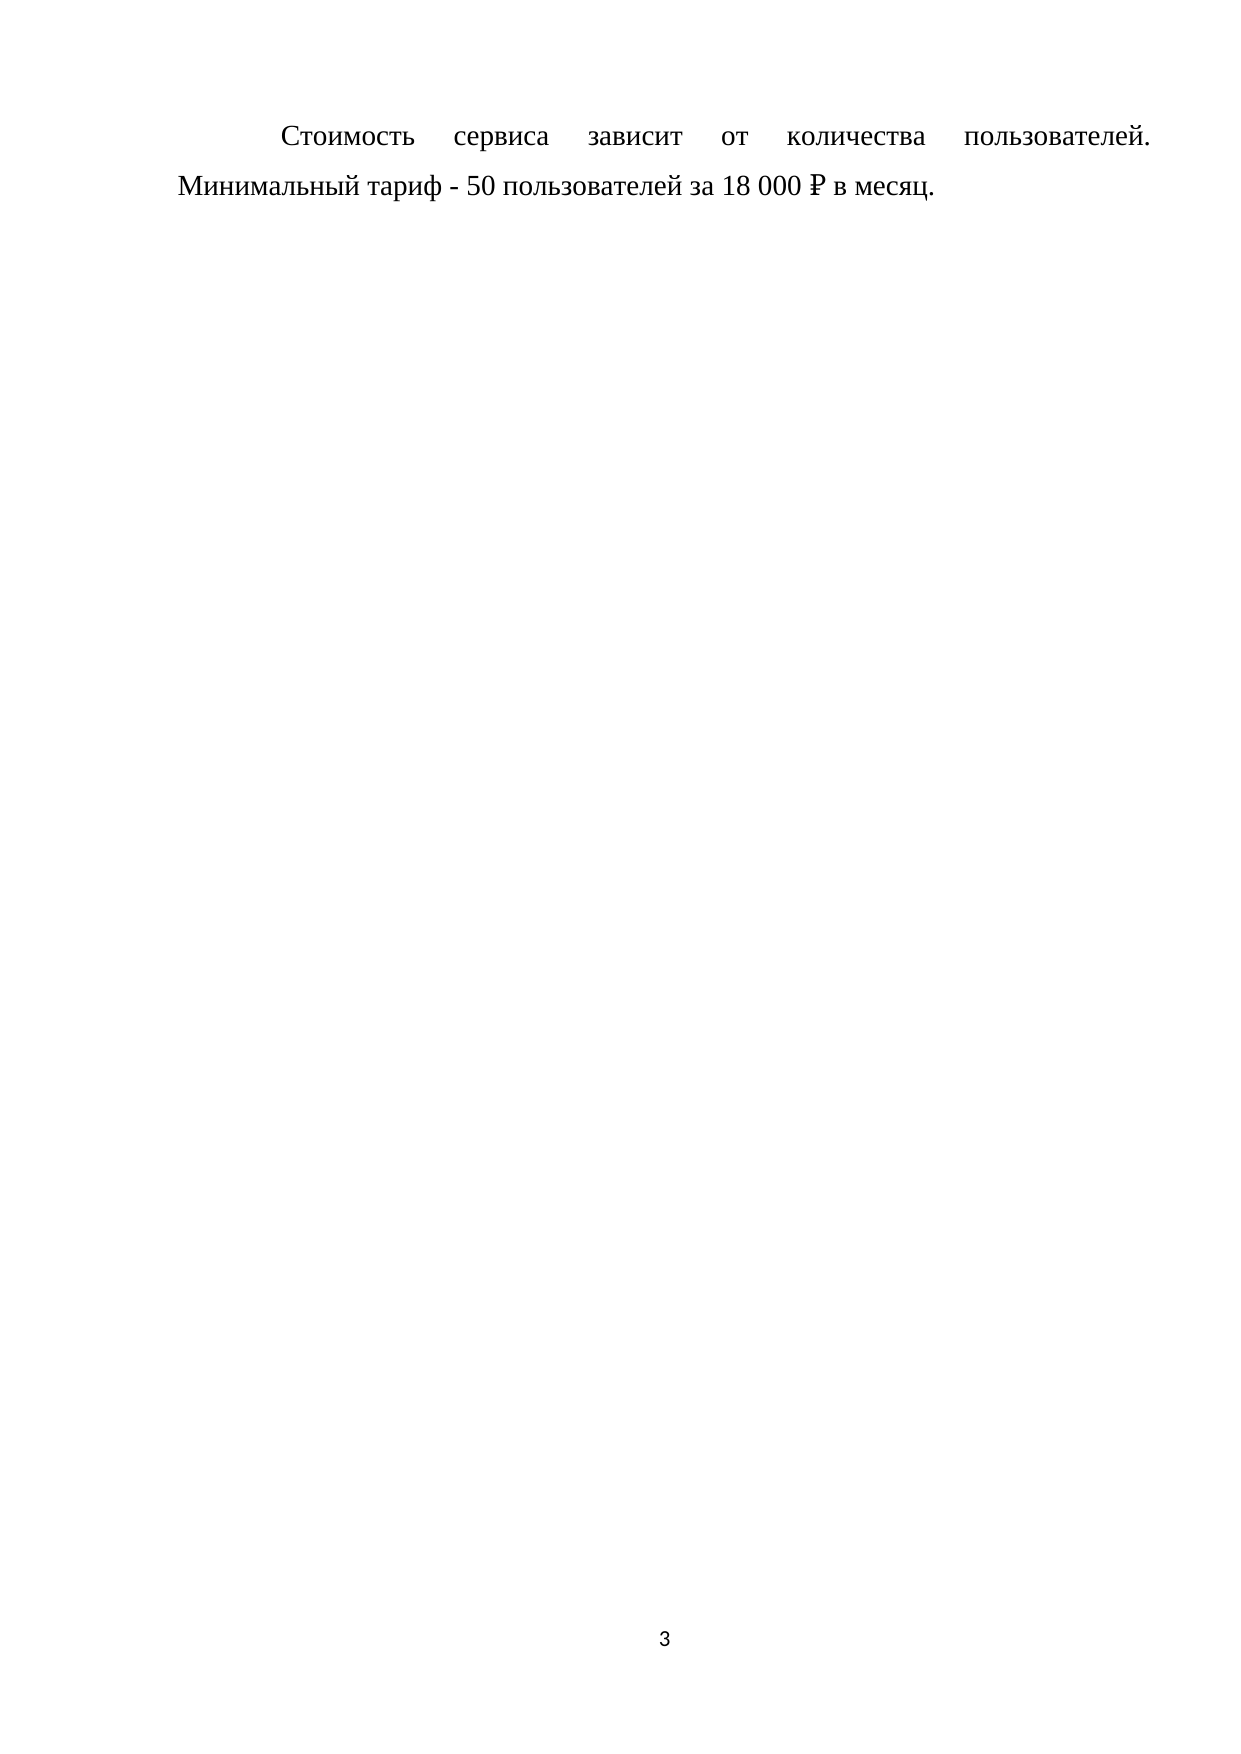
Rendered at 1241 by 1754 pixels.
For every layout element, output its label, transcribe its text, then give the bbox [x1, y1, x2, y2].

list Стоимость сервиса зависит от количества пользователей. Минимальный тариф - 50 пользователей за 18 000 ₽ в месяц. [177, 118, 1152, 202]
